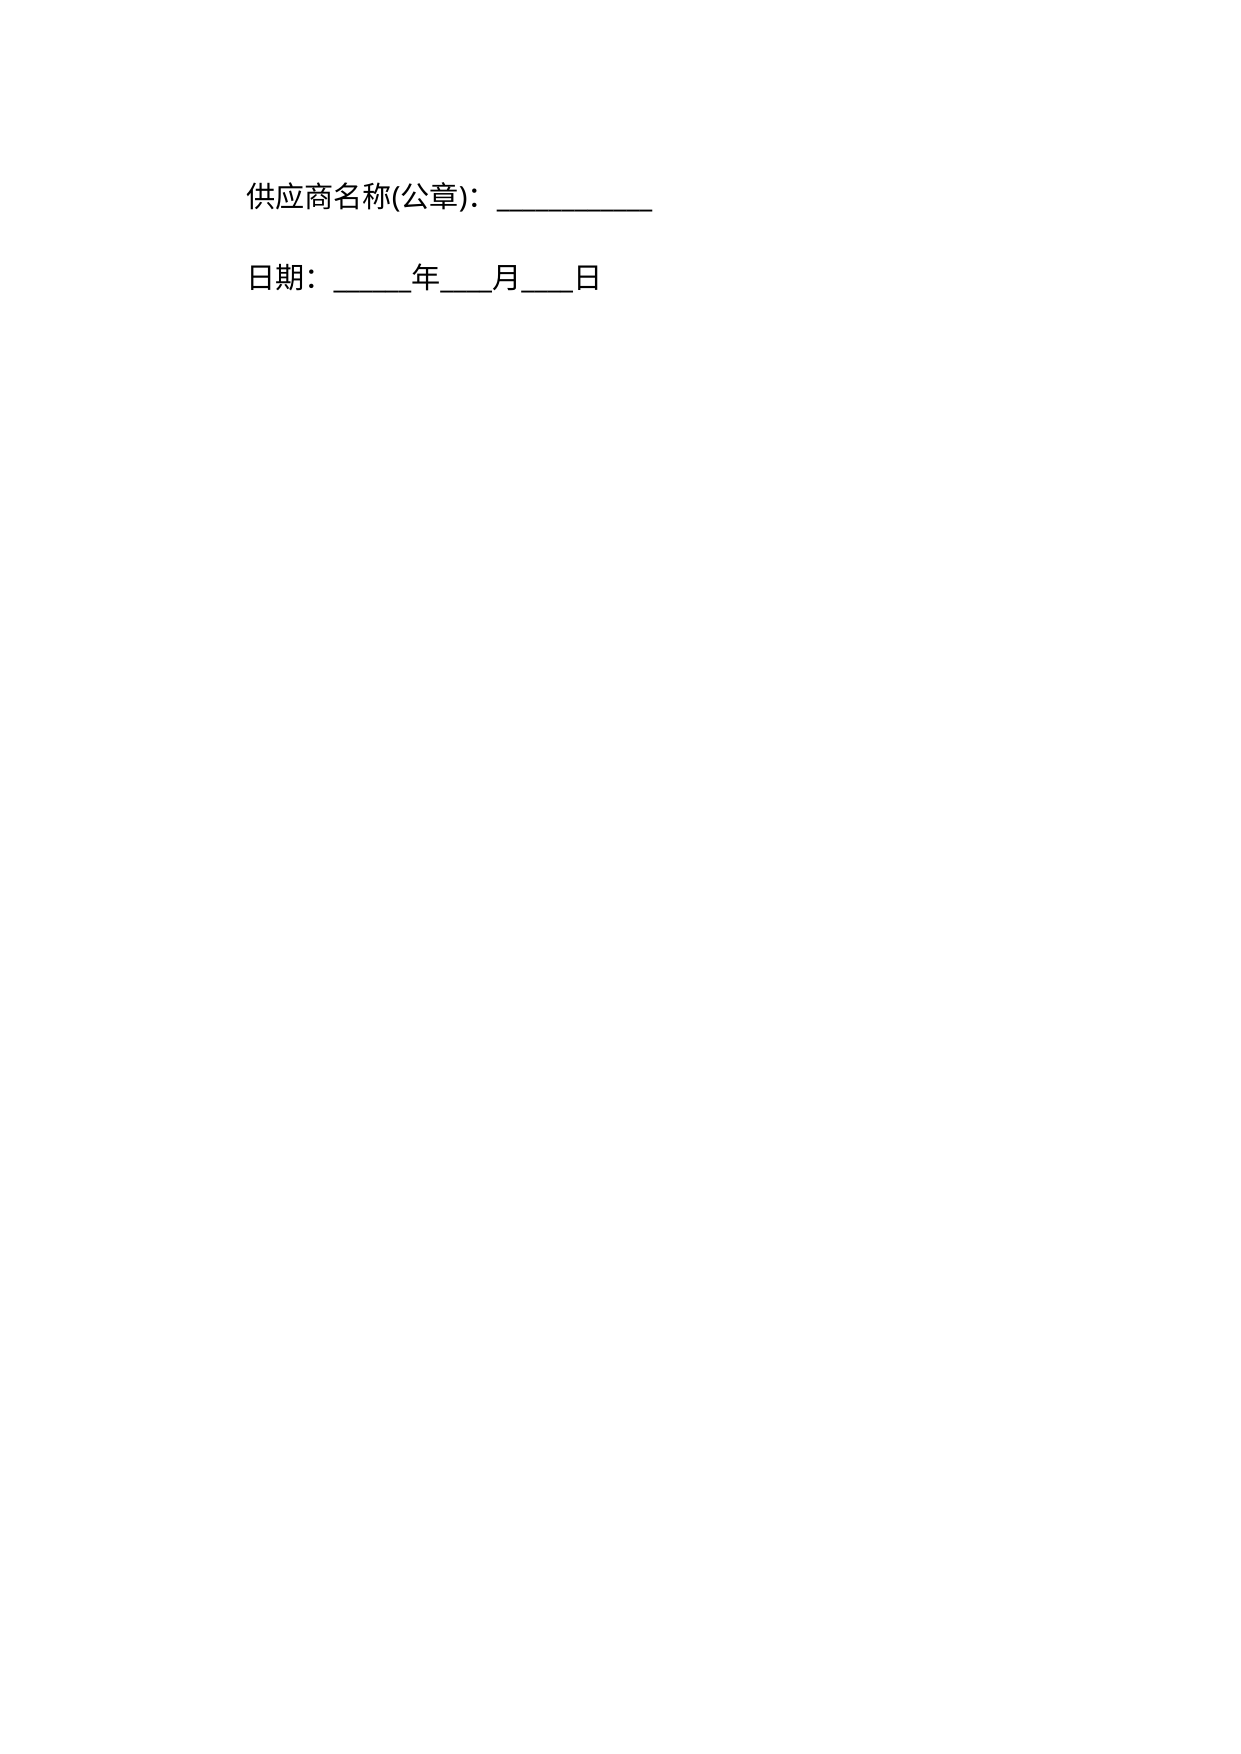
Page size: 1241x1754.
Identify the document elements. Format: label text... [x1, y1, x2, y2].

text 供应商名称(公章)：____________ [187, 162, 1053, 227]
text 日期：______年____月____日 [187, 244, 1053, 309]
